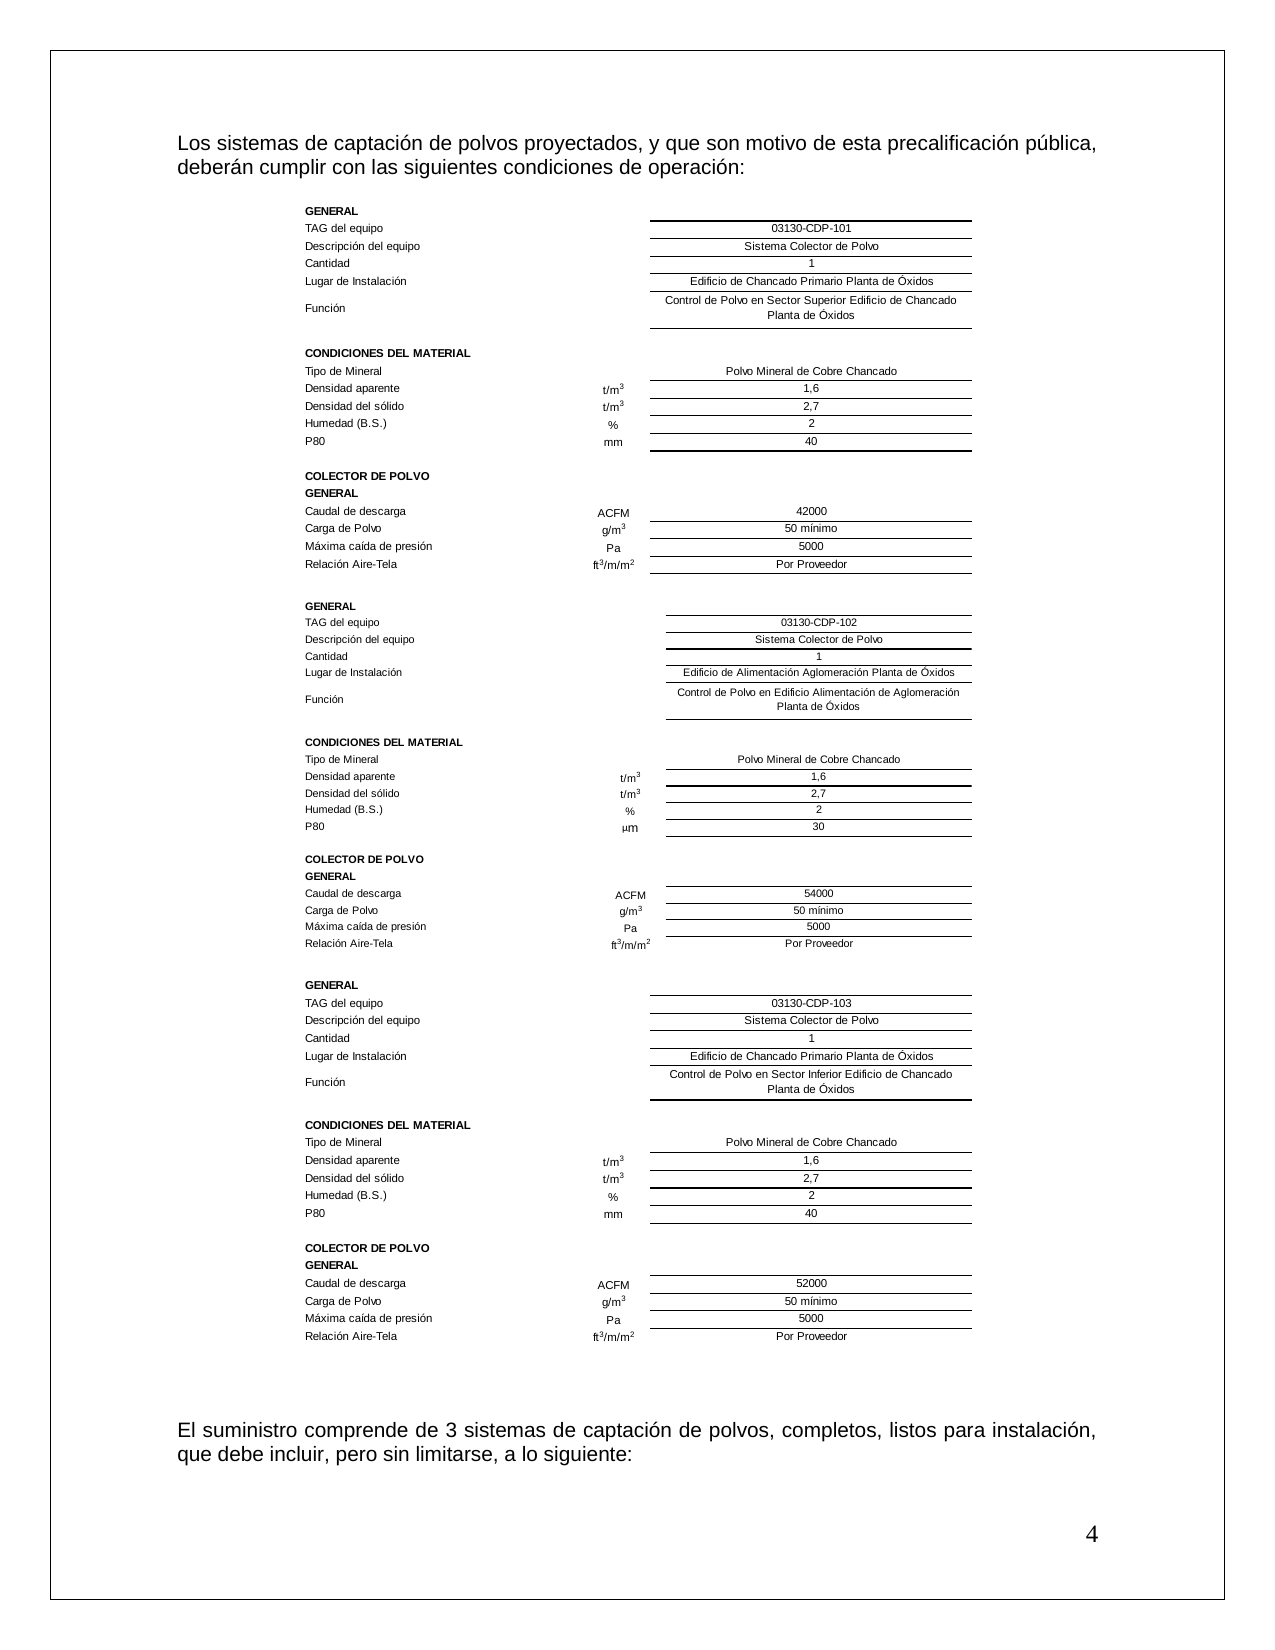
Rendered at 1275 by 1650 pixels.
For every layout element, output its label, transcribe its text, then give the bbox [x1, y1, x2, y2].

text El suministro comprende de 3 sistemas de captación de polvos, completos, listos para instalación, que debe incluir, pero sin limitarse, a lo siguiente: [177, 1418, 1098, 1466]
text Los sistemas de captación de polvos proyectados, y que son motivo de esta precalificación pública, deberán cumplir con las siguientes condiciones de operación: [177, 131, 1098, 179]
